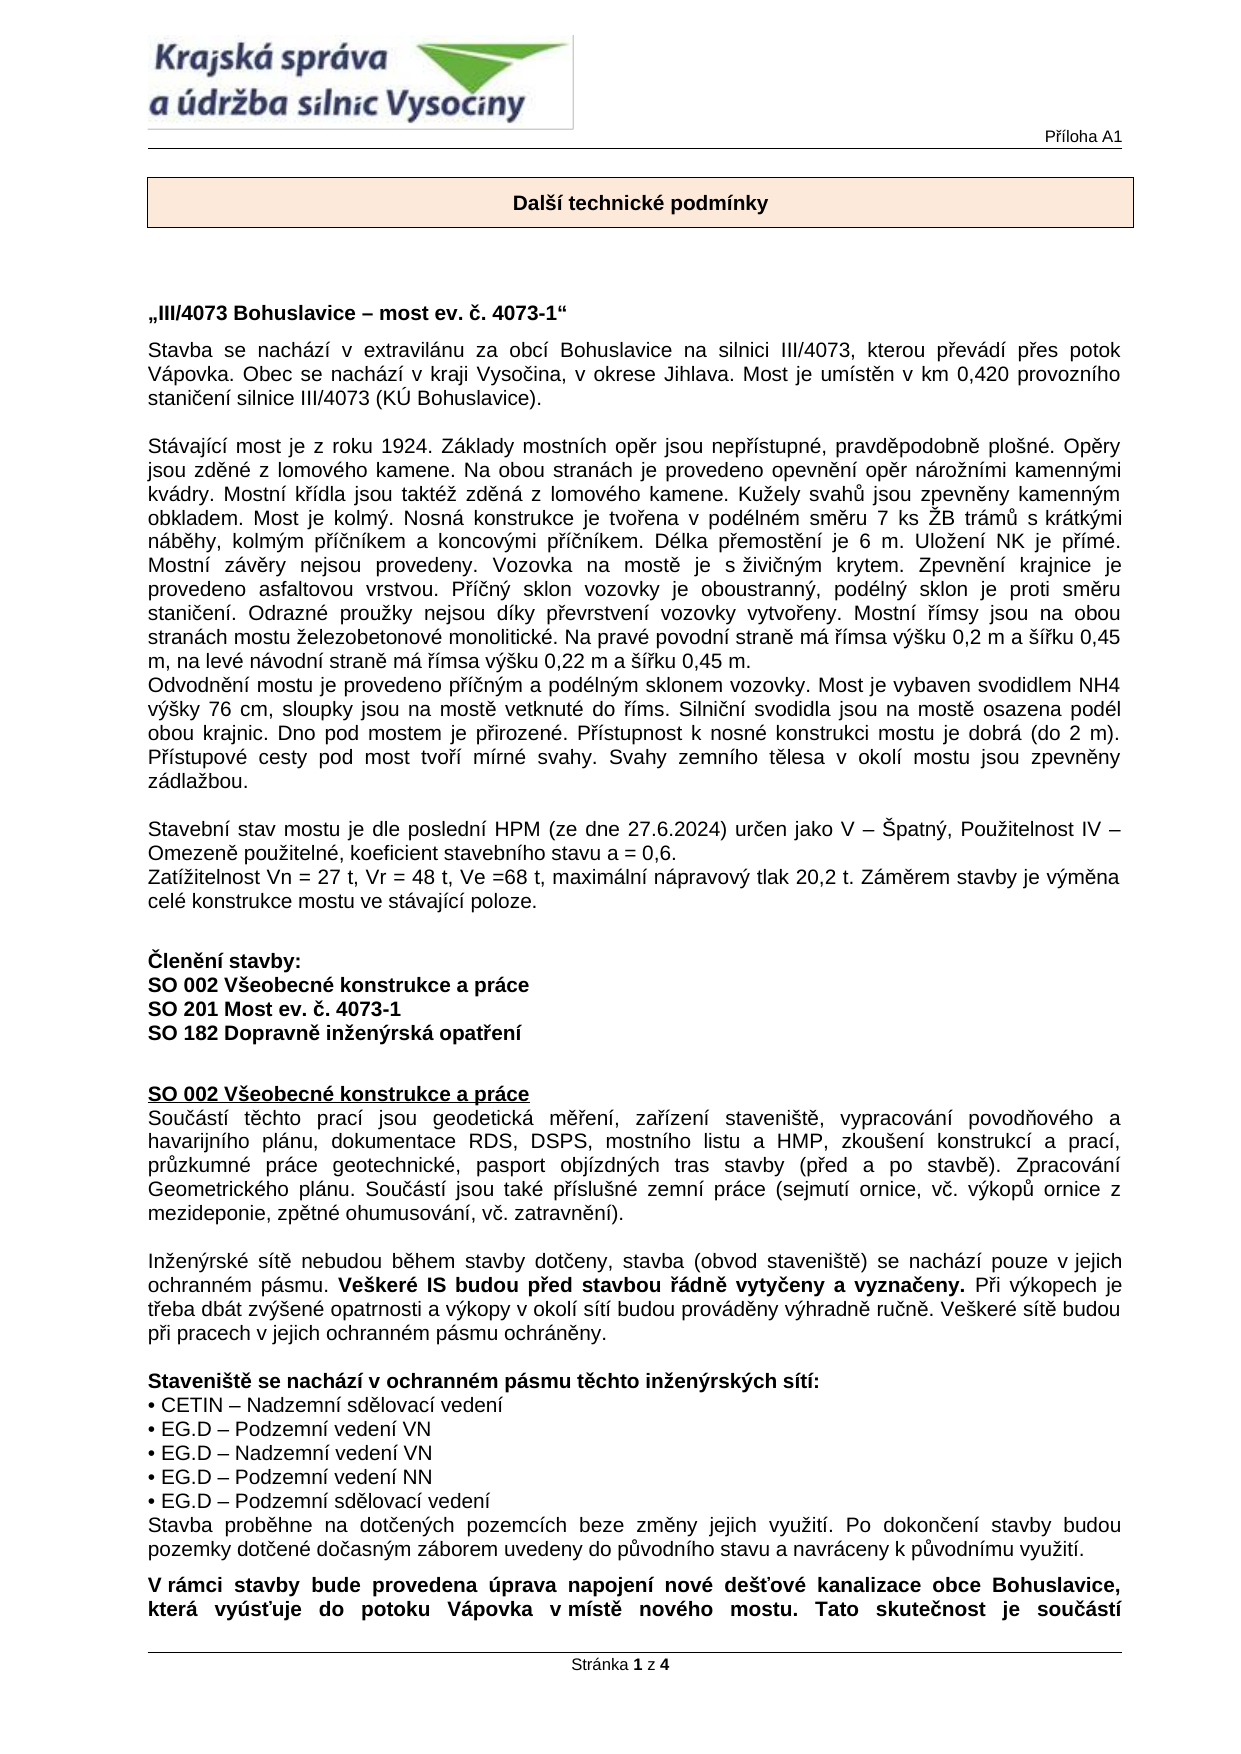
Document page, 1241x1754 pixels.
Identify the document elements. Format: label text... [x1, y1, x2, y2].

text Stavební stav mostu je dle poslední HPM (ze dne 27.6.2024) určen jako V – Špatný, Použitelnost IV – Omezeně použitelné, koeficient stavebního stavu a = 0,6. [148, 817, 1122, 865]
text Stavba se nachází v extravilánu za obcí Bohuslavice na silnici III/4073, kterou převádí přes potok Vápovka. Obec se nachází v kraji Vysočina, v okrese Jihlava. Most je umístěn v km 0,420 provozního staničení silnice III/4073 (KÚ Bohuslavice). [148, 338, 1122, 409]
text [148, 1573, 1122, 1621]
text SO 002 Všeobecné konstrukce a práce [148, 973, 1122, 997]
text SO 182 Dopravně inženýrská opatření [148, 1021, 1122, 1045]
text Inženýrské sítě nebudou během stavby dotčeny, stavba (obvod staveniště) se nachází pouze v jejich ochranném pásmu. Veškeré IS budou před stavbou řádně vytyčeny a vyznačeny. Při výkopech je třeba dbát zvýšené opatrnosti a výkopy v okolí sítí budou prováděny výhradně ručně. Veškeré sítě budou při pracech v jejich ochranném pásmu ochráněny. [148, 1249, 1122, 1345]
text Odvodnění mostu je provedeno příčným a podélným sklonem vozovky. Most je vybaven svodidlem NH4 výšky 76 cm, sloupky jsou na mostě vetknuté do říms. Silniční svodidla jsou na mostě osazena podél obou krajnic. Dno pod mostem je přirozené. Přístupnost k nosné konstrukci mostu je dobrá (do 2 m). Přístupové cesty pod most tvoří mírné svahy. Svahy zemního tělesa v okolí mostu jsou zpevněny zádlažbou. [148, 673, 1122, 793]
text Součástí těchto prací jsou geodetická měření, zařízení staveniště, vypracování povodňového a havarijního plánu, dokumentace RDS, DSPS, mostního listu a HMP, zkoušení konstrukcí a prací, průzkumné práce geotechnické, pasport objízdných tras stavby (před a po stavbě). Zpracování Geometrického plánu. Součástí jsou také příslušné zemní práce (sejmutí ornice, vč. výkopů ornice z mezideponie, zpětné ohumusování, vč. zatravnění). [148, 1105, 1122, 1225]
text Stávající most je z roku 1924. Základy mostních opěr jsou nepřístupné, pravděpodobně plošné. Opěry jsou zděné z lomového kamene. Na obou stranách je provedeno opevnění opěr nárožními kamennými kvádry. Mostní křídla jsou taktéž zděná z lomového kamene. Kužely svahů jsou zpevněny kamenným obkladem. Most je kolmý. Nosná konstrukce je tvořena v podélném směru 7 ks ŽB trámů s krátkými náběhy, kolmým příčníkem a koncovými příčníkem. Délka přemostění je 6 m. Uložení NK je přímé. Mostní závěry nejsou provedeny. Vozovka na mostě je s živičným krytem. Zpevnění krajnice je provedeno asfaltovou vrstvou. Příčný sklon vozovky je oboustranný, podélný sklon je proti směru staničení. Odrazné proužky nejsou díky převrstvení vozovky vytvořeny. Mostní římsy jsou na obou stranách mostu železobetonové monolitické. Na pravé povodní straně má římsa výšku 0,2 m a šířku 0,45 m, na levé návodní straně má římsa výšku 0,22 m a šířku 0,45 m. [148, 433, 1122, 673]
text „III/4073 Bohuslavice – most ev. č. 4073-1“ [148, 301, 1122, 325]
text SO 002 Všeobecné konstrukce a práce [148, 1081, 1122, 1105]
text Zatížitelnost Vn = 27 t, Vr = 48 t, Ve =68 t, maximální nápravový tlak 20,2 t. Záměrem stavby je výměna celé konstrukce mostu ve stávající poloze. [148, 865, 1122, 913]
text • EG.D – Podzemní vedení VN [148, 1417, 1122, 1441]
table_header Další technické podmínky [148, 178, 1133, 227]
text • EG.D – Podzemní vedení NN [148, 1465, 1122, 1489]
text Členění stavby: [148, 949, 1122, 973]
picture [147, 35, 574, 131]
text • EG.D – Nadzemní vedení VN [148, 1441, 1122, 1465]
text SO 201 Most ev. č. 4073-1 [148, 997, 1122, 1021]
text • EG.D – Podzemní sdělovací vedení [148, 1489, 1122, 1513]
text • CETIN – Nadzemní sdělovací vedení [148, 1393, 1122, 1417]
text Staveniště se nachází v ochranném pásmu těchto inženýrských sítí: [148, 1369, 1122, 1393]
text Stavba proběhne na dotčených pozemcích beze změny jejich využití. Po dokončení stavby budou pozemky dotčené dočasným záborem uvedeny do původního stavu a navráceny k původnímu využití. [148, 1513, 1122, 1561]
